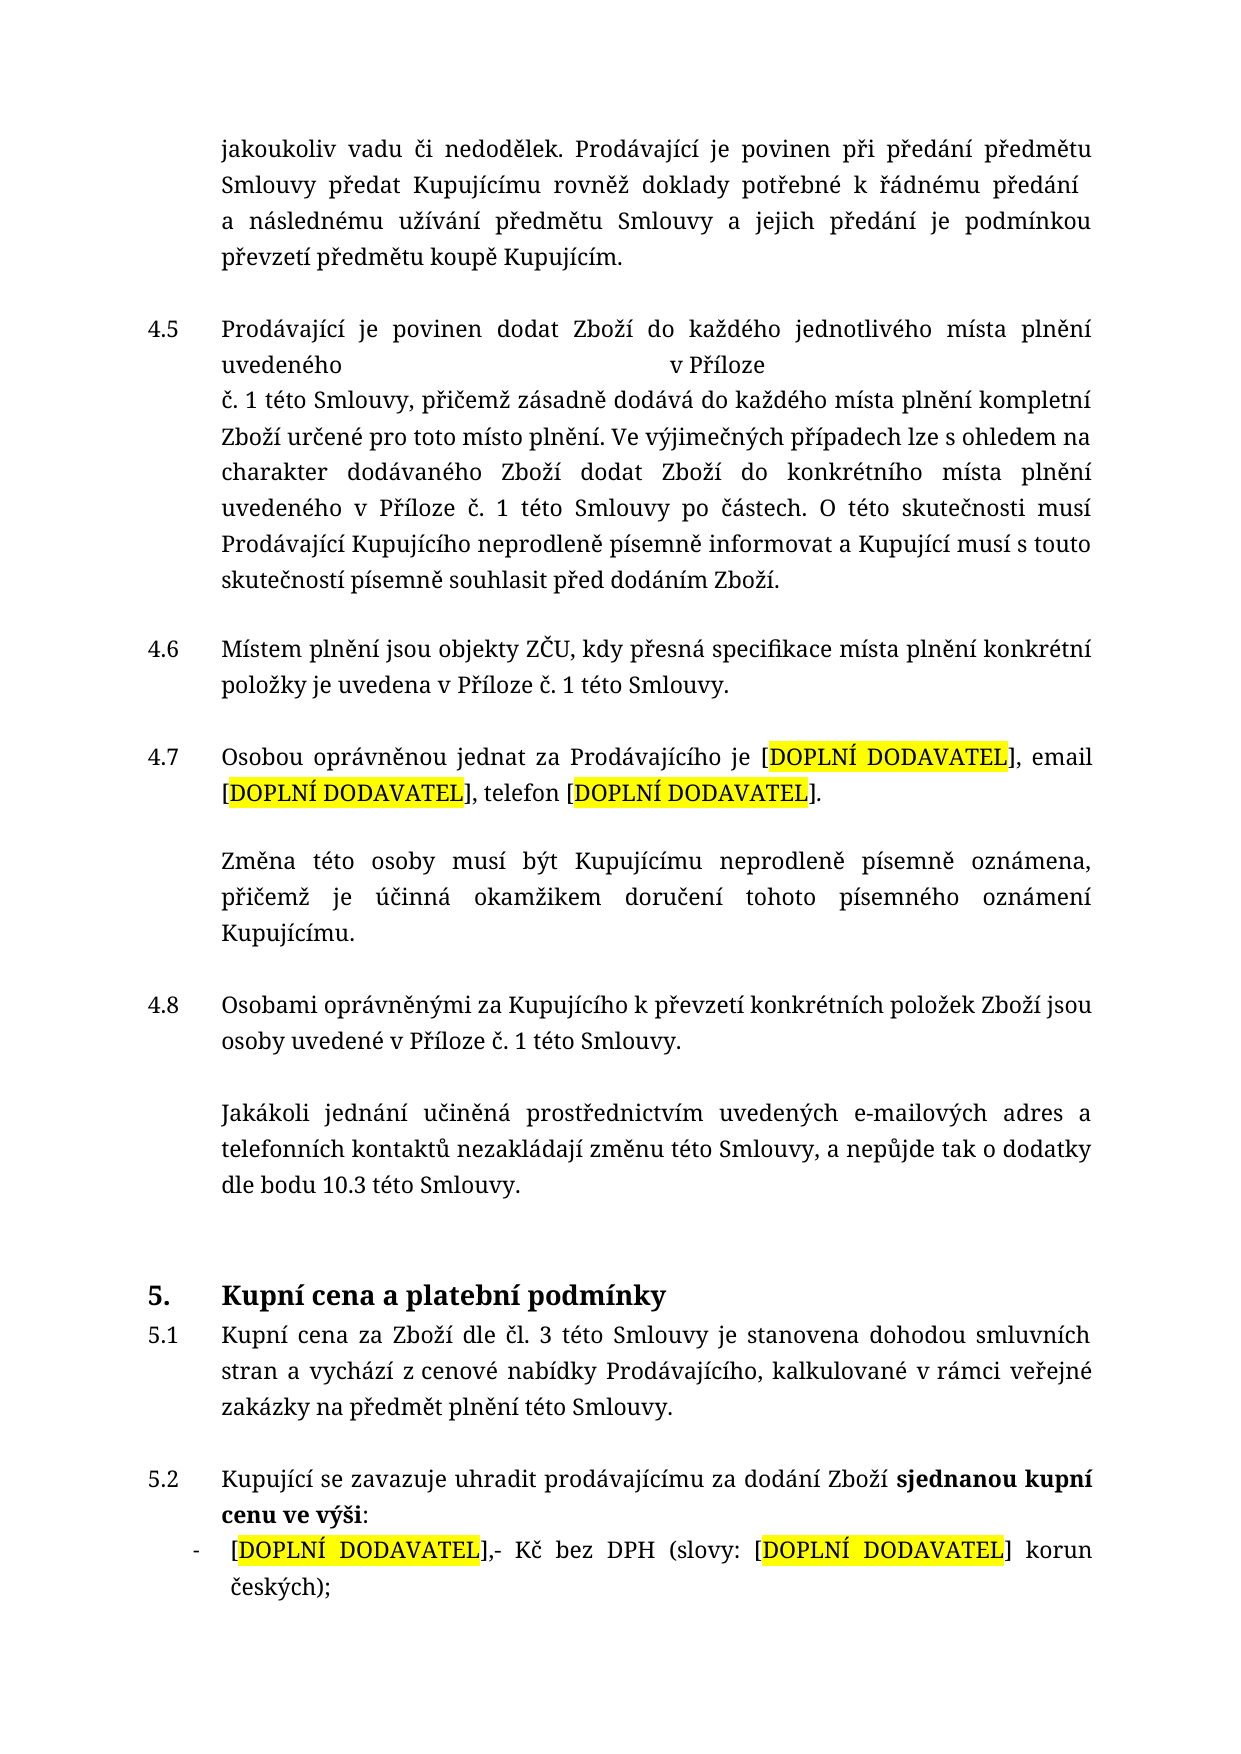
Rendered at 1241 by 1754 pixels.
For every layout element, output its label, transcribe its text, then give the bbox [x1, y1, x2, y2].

text Změna této osoby musí být Kupujícímu neprodleně písemně oznámena, přičemž je účinná okamžikem doručení tohoto písemného oznámení Kupujícímu. [221, 845, 1093, 948]
text 4.5 Prodávající je povinen dodat Zboží do každého jednotlivého místa plnění uvedeného v Příloze č. 1 této Smlouvy, přičemž zásadně dodává do každého místa plnění kompletní Zboží určené pro toto místo plnění. Ve výjimečných případech lze s ohledem na charakter dodávaného Zboží dodat Zboží do konkrétního místa plnění uvedeného v Příloze č. 1 této Smlouvy po částech. O této skutečnosti musí Prodávající Kupujícího neprodleně písemně informovat a Kupující musí s touto skutečností písemně souhlasit před dodáním Zboží. [148, 313, 1093, 595]
text 4.7 Osobou oprávněnou jednat za Prodávajícího je [DOPLNÍ DODAVATEL], email [DOPLNÍ DODAVATEL], telefon [DOPLNÍ DODAVATEL]. [148, 741, 1093, 808]
text 4.8 Osobami oprávněnými za Kupujícího k převzetí konkrétních položek Zboží jsou osoby uvedené v Příloze č. 1 této Smlouvy. [148, 989, 1093, 1056]
text Jakákoli jednání učiněná prostřednictvím uvedených e-mailových adres a telefonních kontaktů nezakládají změnu této Smlouvy, a nepůjde tak o dodatky dle bodu 10.3 této Smlouvy. [221, 1097, 1093, 1200]
text 5.2 Kupující se zavazuje uhradit prodávajícímu za dodání Zboží sjednanou kupní cenu ve výši: [148, 1463, 1093, 1530]
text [148, 133, 1093, 272]
list [DOPLNÍ DODAVATEL],- Kč bez DPH (slovy: [DOPLNÍ DODAVATEL] korun českých); [193, 1534, 1093, 1602]
text 4.6 Místem plnění jsou objekty ZČU, kdy přesná specifikace místa plnění konkrétní položky je uvedena v Příloze č. 1 této Smlouvy. [148, 633, 1093, 700]
text 5.1 Kupní cena za Zboží dle čl. 3 této Smlouvy je stanovena dohodou smluvních stran a vychází z cenové nabídky Prodávajícího, kalkulované v rámci veřejné zakázky na předmět plnění této Smlouvy. [148, 1319, 1093, 1422]
text 5. Kupní cena a platební podmínky [148, 1276, 1093, 1313]
